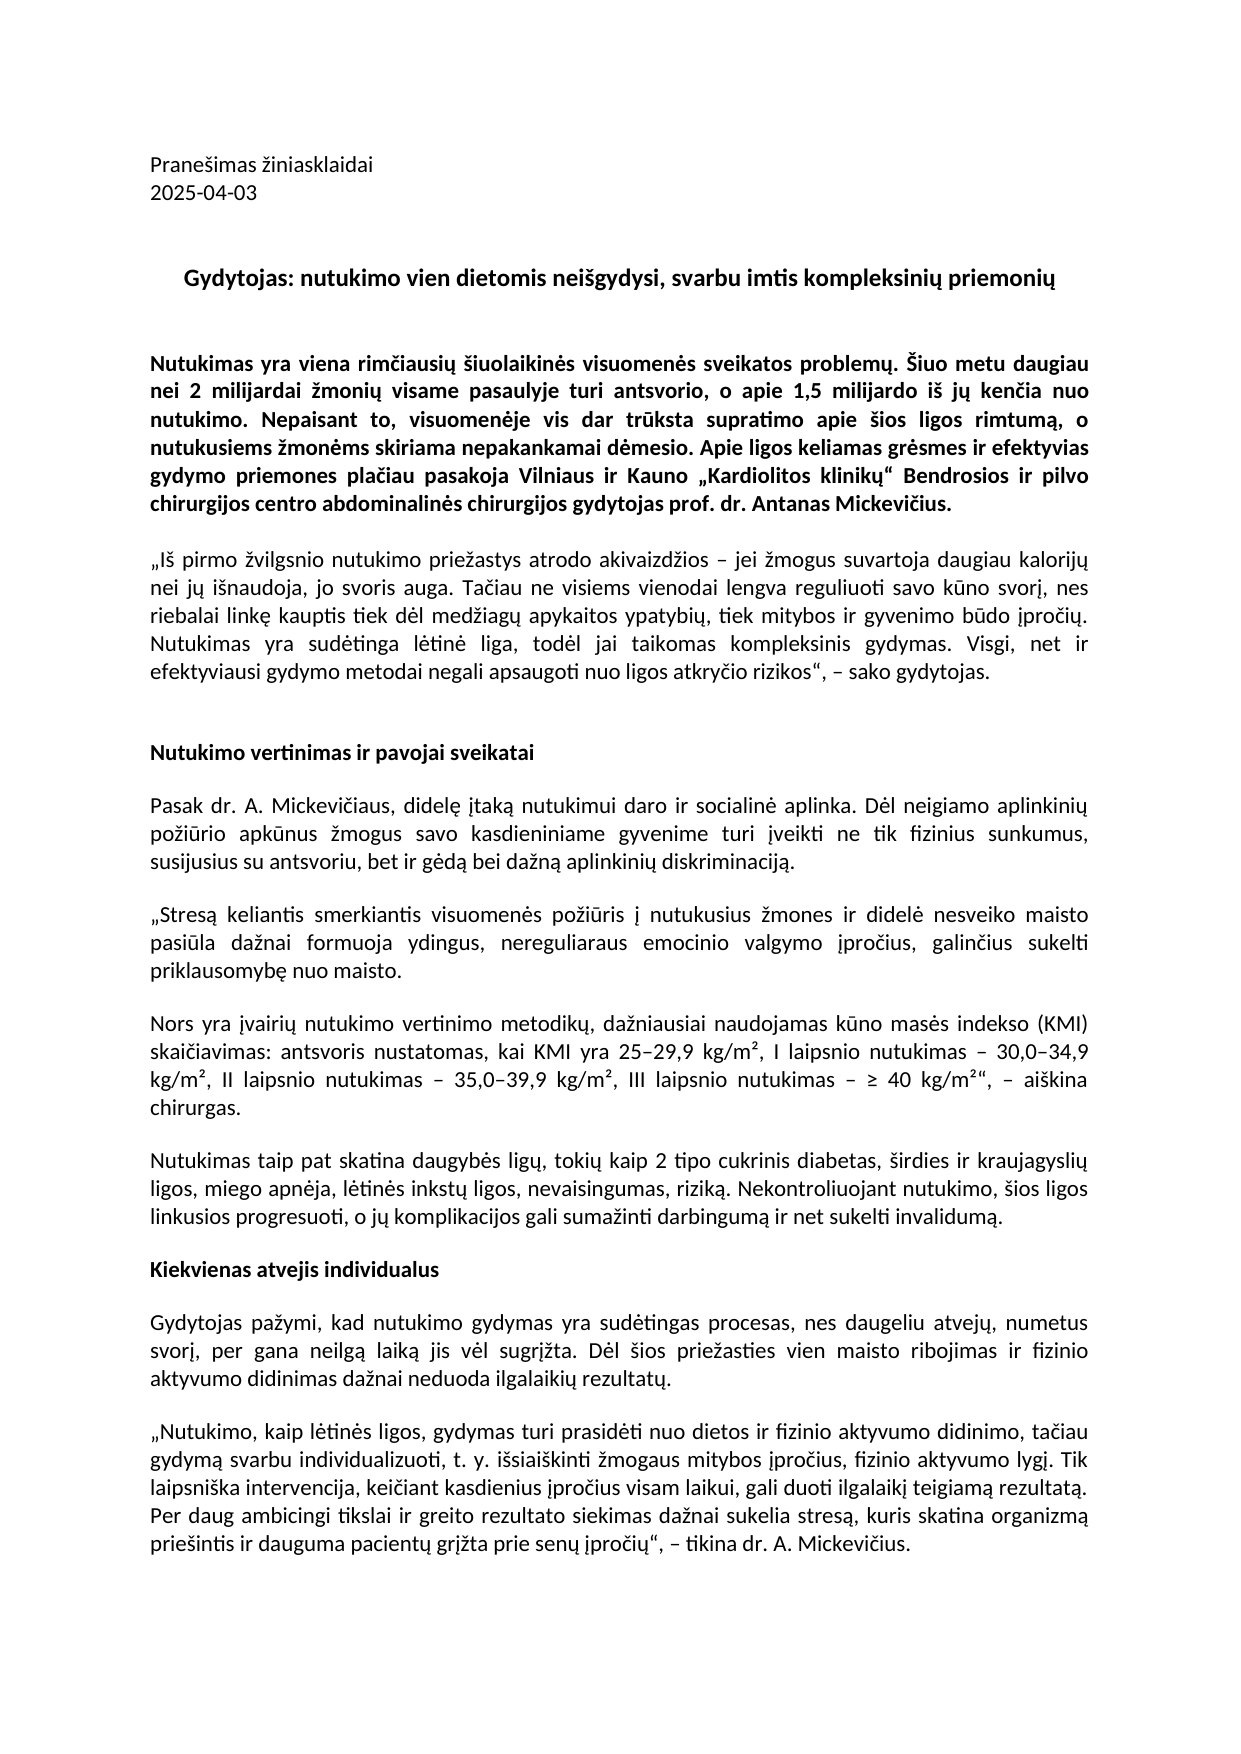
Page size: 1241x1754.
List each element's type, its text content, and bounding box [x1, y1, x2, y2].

text Kiekvienas atvejis individualus [150, 1255, 1090, 1283]
text Pranešimas žiniasklaidai [150, 150, 1090, 178]
text „Nutukimo, kaip lėtinės ligos, gydymas turi prasidėti nuo dietos ir fizinio aktyvumo didinimo, tačiau gydymą svarbu individualizuoti, t. y. išsiaiškinti žmogaus mitybos įpročius, fizinio aktyvumo lygį. Tik laipsniška intervencija, keičiant kasdienius įpročius visam laikui, gali duoti ilgalaikį teigiamą rezultatą. Per daug ambicingi tikslai ir greito rezultato siekimas dažnai sukelia stresą, kuris skatina organizmą priešintis ir dauguma pacientų grįžta prie senų įpročių“, – tikina dr. A. Mickevičius. [150, 1417, 1090, 1557]
text „Iš pirmo žvilgsnio nutukimo priežastys atrodo akivaizdžios – jei žmogus suvartoja daugiau kalorijų nei jų išnaudoja, jo svoris auga. Tačiau ne visiems vienodai lengva reguliuoti savo kūno svorį, nes riebalai linkę kauptis tiek dėl medžiagų apykaitos ypatybių, tiek mitybos ir gyvenimo būdo įpročių. Nutukimas yra sudėtinga lėtinė liga, todėl jai taikomas kompleksinis gydymas. Visgi, net ir efektyviausi gydymo metodai negali apsaugoti nuo ligos atkryčio rizikos“, – sako gydytojas. [150, 545, 1090, 685]
text Gydytojas: nutukimo vien dietomis neišgydysi, svarbu imtis kompleksinių priemonių [150, 262, 1090, 293]
text „Stresą keliantis smerkiantis visuomenės požiūris į nutukusius žmones ir didelė nesveiko maisto pasiūla dažnai formuoja ydingus, nereguliaraus emocinio valgymo įpročius, galinčius sukelti priklausomybę nuo maisto. [150, 900, 1090, 984]
text 2025-04-03 [150, 178, 1090, 206]
text Nutukimas taip pat skatina daugybės ligų, tokių kaip 2 tipo cukrinis diabetas, širdies ir kraujagyslių ligos, miego apnėja, lėtinės inkstų ligos, nevaisingumas, riziką. Nekontroliuojant nutukimo, šios ligos linkusios progresuoti, o jų komplikacijos gali sumažinti darbingumą ir net sukelti invalidumą. [150, 1146, 1090, 1230]
text Gydytojas pažymi, kad nutukimo gydymas yra sudėtingas procesas, nes daugeliu atvejų, numetus svorį, per gana neilgą laiką jis vėl sugrįžta. Dėl šios priežasties vien maisto ribojimas ir fizinio aktyvumo didinimas dažnai neduoda ilgalaikių rezultatų. [150, 1308, 1090, 1392]
text Nors yra įvairių nutukimo vertinimo metodikų, dažniausiai naudojamas kūno masės indekso (KMI) skaičiavimas: antsvoris nustatomas, kai KMI yra 25–29,9 kg/m², I laipsnio nutukimas – 30,0–34,9 kg/m², II laipsnio nutukimas – 35,0–39,9 kg/m², III laipsnio nutukimas – ≥ 40 kg/m²“, – aiškina chirurgas. [150, 1009, 1090, 1121]
text Nutukimo vertinimas ir pavojai sveikatai [150, 738, 1090, 766]
text Pasak dr. A. Mickevičiaus, didelę įtaką nutukimui daro ir socialinė aplinka. Dėl neigiamo aplinkinių požiūrio apkūnus žmogus savo kasdieniniame gyvenime turi įveikti ne tik fizinius sunkumus, susijusius su antsvoriu, bet ir gėdą bei dažną aplinkinių diskriminaciją. [150, 791, 1090, 875]
text Nutukimas yra viena rimčiausių šiuolaikinės visuomenės sveikatos problemų. Šiuo metu daugiau nei 2 milijardai žmonių visame pasaulyje turi antsvorio, o apie 1,5 milijardo iš jų kenčia nuo nutukimo. Nepaisant to, visuomenėje vis dar trūksta supratimo apie šios ligos rimtumą, o nutukusiems žmonėms skiriama nepakankamai dėmesio. Apie ligos keliamas grėsmes ir efektyvias gydymo priemones plačiau pasakoja Vilniaus ir Kauno „Kardiolitos klinikų“ Bendrosios ir pilvo chirurgijos centro abdominalinės chirurgijos gydytojas prof. dr. Antanas Mickevičius. [150, 349, 1090, 517]
